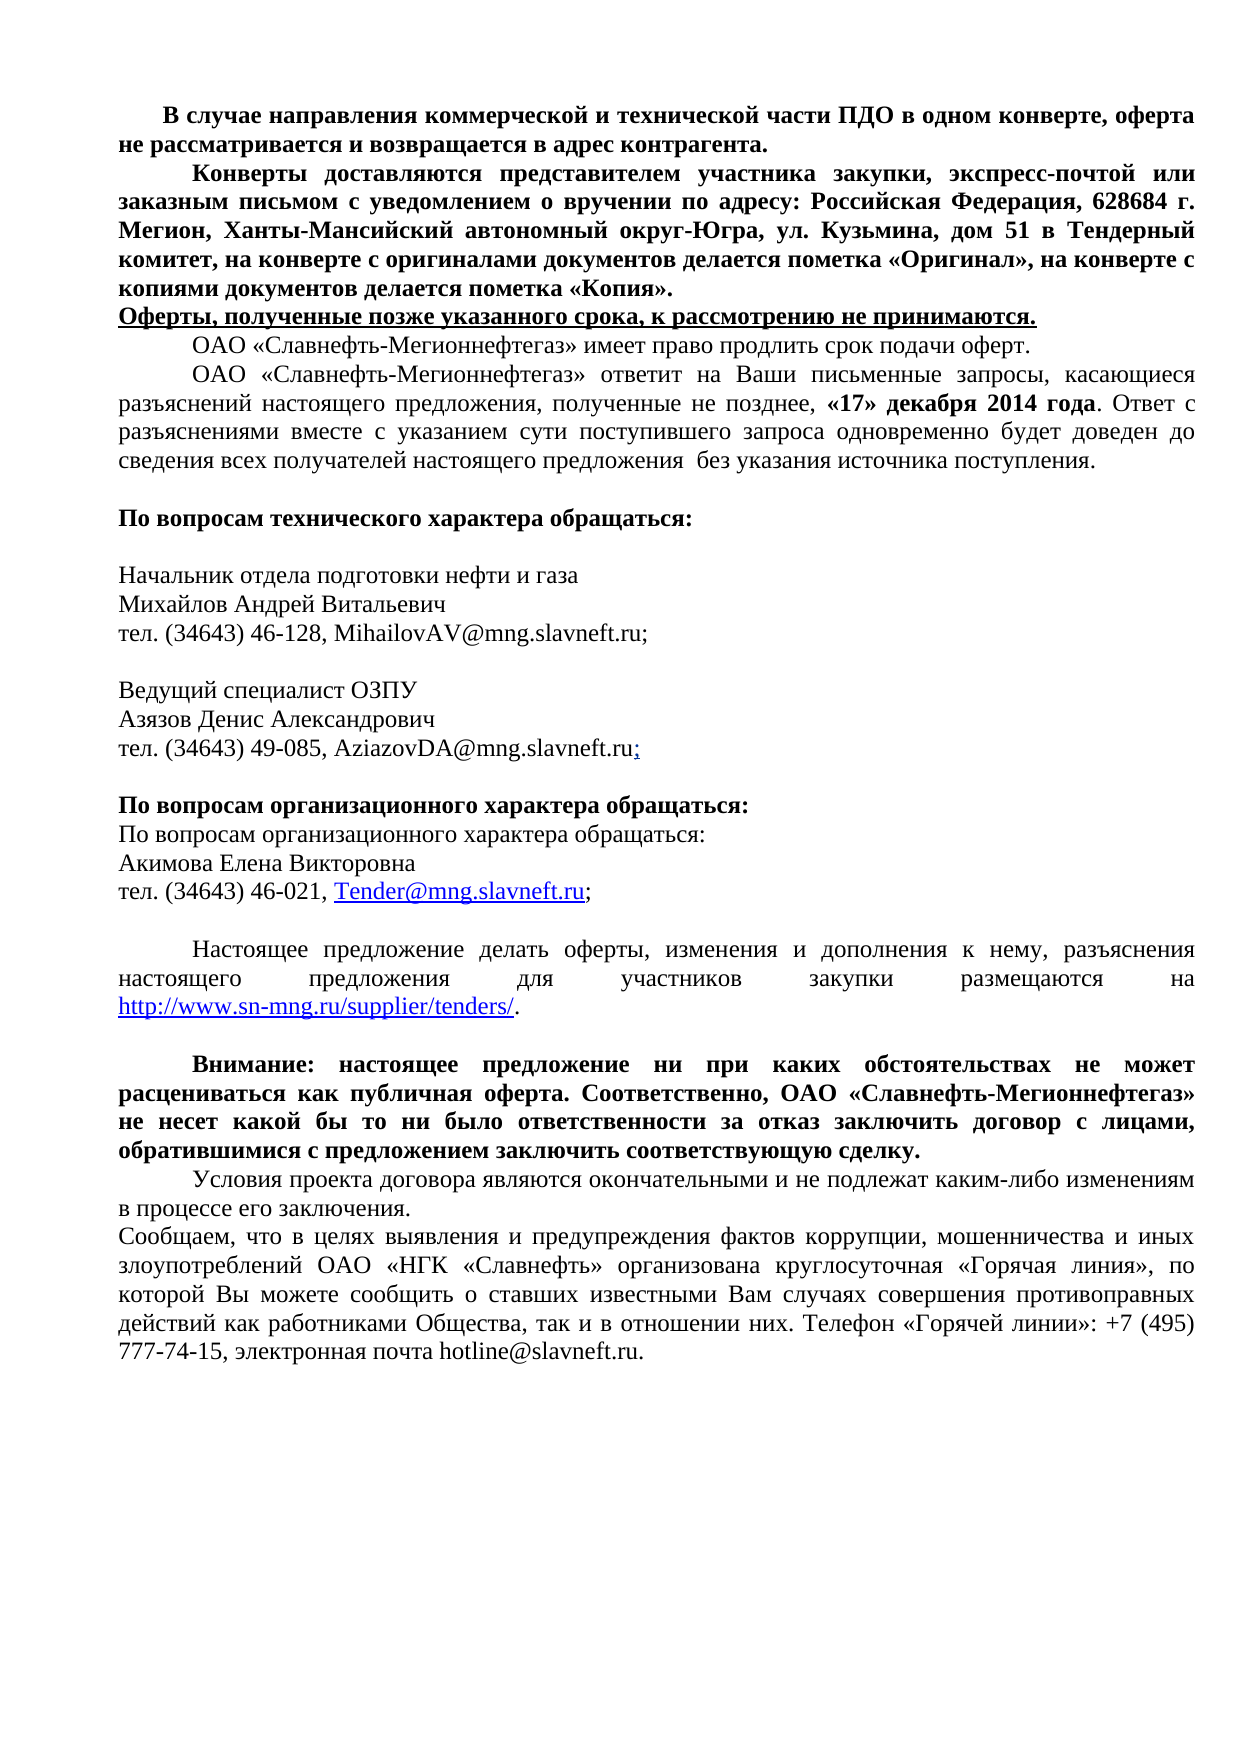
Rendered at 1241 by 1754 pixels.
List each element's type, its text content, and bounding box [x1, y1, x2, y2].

text По вопросам организационного характера обращаться: [118, 819, 1196, 848]
text Оферты, полученные позже указанного срока, к рассмотрению не принимаются. [118, 301, 1196, 330]
text тел. (34643) 49-085, AziazovDA@mng.slavneft.ru; [118, 733, 1196, 761]
text Михайлов Андрей Витальевич [118, 589, 1196, 618]
text тел. (34643) 46-021, Tender@mng.slavneft.ru; [118, 876, 1196, 905]
text Конверты доставляются представителем участника закупки, экспресс-почтой или заказным письмом с уведомлением о вручении по адресу: Российская Федерация, 628684 г. Мегион, Ханты-Мансийский автономный округ-Югра, ул. Кузьмина, дом 51 в Тендерный комитет, на конверте с оригиналами документов делается пометка «Оригинал», на конверте с копиями документов делается пометка «Копия». [118, 158, 1196, 301]
text ОАО «Славнефть-Мегионнефтегаз» имеет право продлить срок подачи оферт. [118, 330, 1196, 359]
text По вопросам технического характера обращаться: [118, 503, 1196, 531]
text По вопросам организационного характера обращаться: [118, 790, 1196, 819]
text Азязов Денис Александрович [118, 704, 1196, 733]
text Сообщаем, что в целях выявления и предупреждения фактов коррупции, мошенничества и иных злоупотреблений ОАО «НГК «Славнефть» организована круглосуточная «Горячая линия», по которой Вы можете сообщить о ставших известными Вам случаях совершения противоправных действий как работниками Общества, так и в отношении них. Телефон «Горячей линии»: +7 (495) 777-74-15, электронная почта hotline@slavneft.ru. [118, 1221, 1196, 1365]
text тел. (34643) 46-128, MihailovAV@mng.slavneft.ru; [118, 618, 1196, 646]
text Настоящее предложение делать оферты, изменения и дополнения к нему, разъяснения настоящего предложения для участников закупки размещаются на http://www.sn-mng.ru/supplier/tenders/. [118, 934, 1196, 1020]
text Начальник отдела подготовки нефти и газа [118, 560, 1196, 589]
text Внимание: настоящее предложение ни при каких обстоятельствах не может расцениваться как публичная оферта. Соответственно, ОАО «Славнефть-Мегионнефтегаз» не несет какой бы то ни было ответственности за отказ заключить договор с лицами, обратившимися с предложением заключить соответствующую сделку. [118, 1049, 1196, 1164]
text ОАО «Славнефть-Мегионнефтегаз» ответит на Ваши письменные запросы, касающиеся разъяснений настоящего предложения, полученные не позднее, «17» декабря 2014 года. Ответ с разъяснениями вместе с указанием сути поступившего запроса одновременно будет доведен до сведения всех получателей настоящего предложения без указания источника поступления. [118, 359, 1196, 474]
text В случае направления коммерческой и технической части ПДО в одном конверте, оферта не рассматривается и возвращается в адрес контрагента. [118, 100, 1196, 158]
text Условия проекта договора являются окончательными и не подлежат каким-либо изменениям в процессе его заключения. [118, 1164, 1196, 1221]
text Акимова Елена Викторовна [118, 848, 1196, 876]
text Ведущий специалист ОЗПУ [118, 675, 1196, 704]
